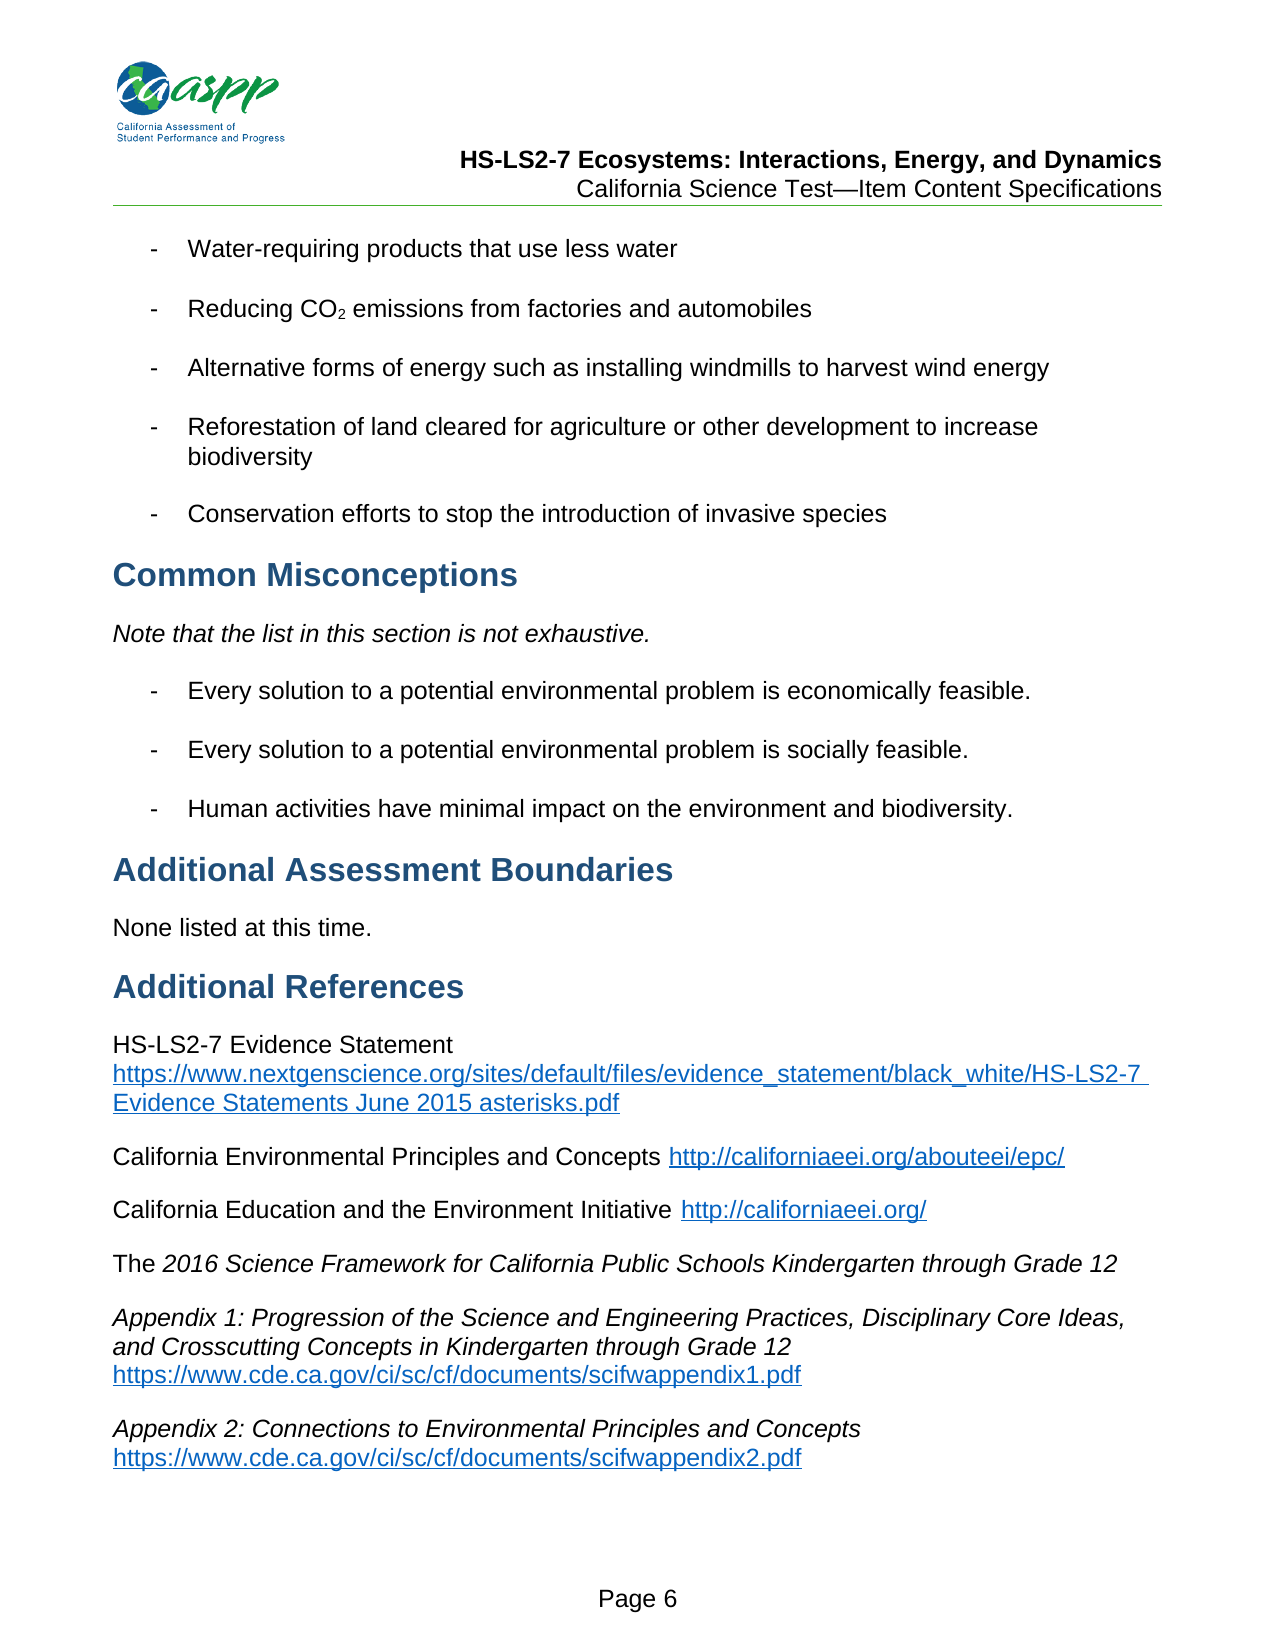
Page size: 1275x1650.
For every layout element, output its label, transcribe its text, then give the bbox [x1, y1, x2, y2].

text California Environmental Principles and Concepts http://californiaeei.org/abouteei/epc/ [112, 1141, 1162, 1170]
picture [112, 60, 287, 146]
text Reducing CO2 emissions from factories and automobiles [150, 290, 1162, 324]
text The 2016 Science Framework for California Public Schools Kindergarten through Grade 12 [112, 1249, 1162, 1278]
text None listed at this time. [112, 913, 1162, 942]
text Conservation efforts to stop the introduction of invasive species [150, 496, 1162, 530]
text Water-requiring products that use less water [150, 231, 1162, 265]
text Every solution to a potential environmental problem is economically feasible. [150, 672, 1162, 706]
text Human activities have minimal impact on the environment and biodiversity. [150, 791, 1162, 824]
text Reforestation of land cleared for agriculture or other development to increase biodiversity [150, 408, 1162, 471]
subtitle Additional Assessment Boundaries [112, 849, 1162, 888]
text Alternative forms of energy such as installing windmills to harvest wind energy [150, 349, 1162, 383]
subtitle Additional References [112, 967, 1162, 1005]
text Appendix 1: Progression of the Science and Engineering Practices, Disciplinary Core Ideas, and Crosscutting Concepts in Kindergarten through Grade 12 https://www.cde.ca.gov/ci/sc/cf/documents/scifwappendix1.pdf [112, 1303, 1162, 1389]
text Every solution to a potential environmental problem is socially feasible. [150, 731, 1162, 766]
subtitle Common Misconceptions [112, 555, 1162, 594]
text HS-LS2-7 Evidence Statement https://www.nextgenscience.org/sites/default/files/evidence_statement/black_white/HS-LS2-7 Evidence Statements June 2015 asterisks.pdf [112, 1030, 1162, 1116]
text Note that the list in this section is not exhaustive. [112, 619, 1162, 647]
text California Education and the Environment Initiative http://californiaeei.org/ [112, 1195, 1162, 1224]
text Appendix 2: Connections to Environmental Principles and Concepts https://www.cde.ca.gov/ci/sc/cf/documents/scifwappendix2.pdf [113, 1414, 1162, 1471]
